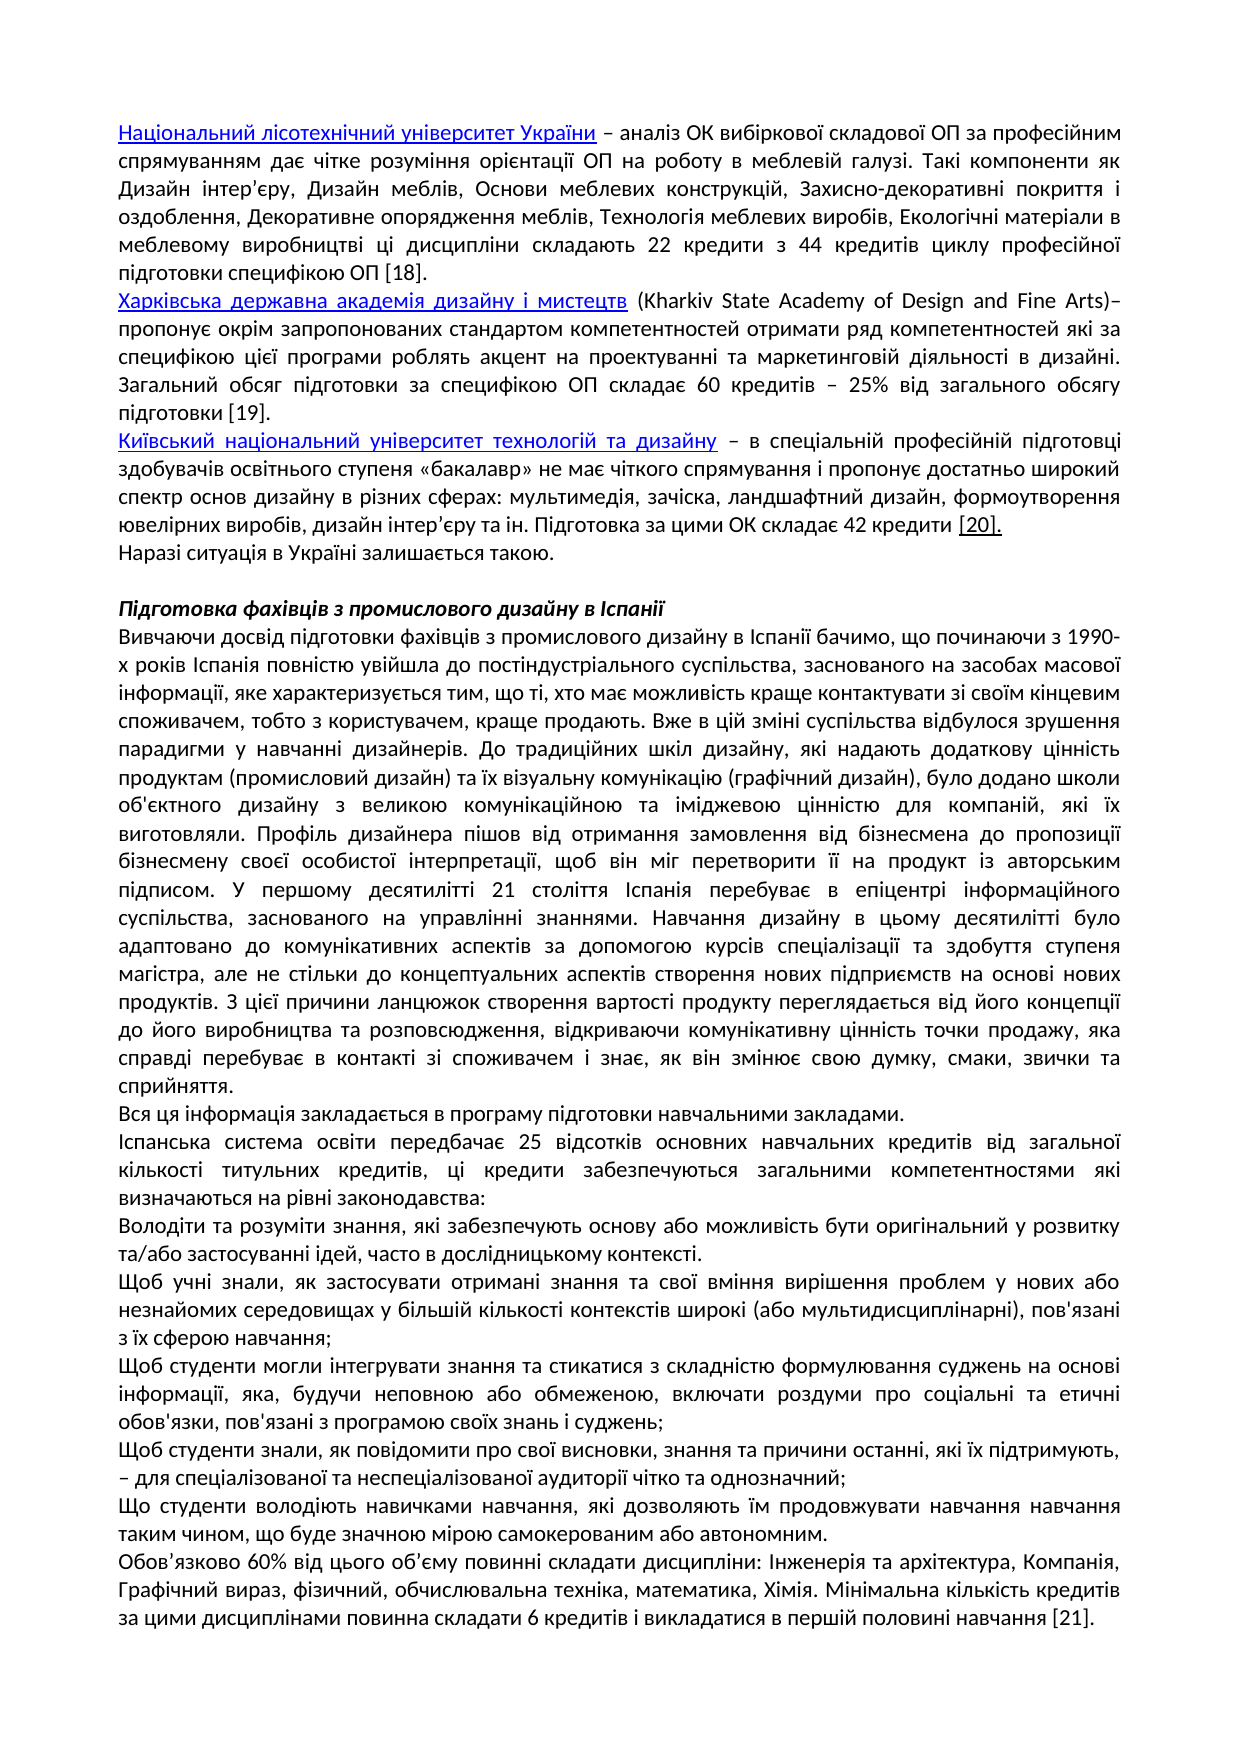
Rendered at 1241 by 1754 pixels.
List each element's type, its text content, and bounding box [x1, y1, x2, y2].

text Щоб студенти могли інтегрувати знання та стикатися з складністю формулювання суджень на основі інформації, яка, будучи неповною або обмеженою, включати роздуми про соціальні та етичні обов'язки, пов'язані з програмою своїх знань і суджень; [118, 1351, 1122, 1435]
text Національний лісотехнічний університет України – аналіз ОК вибіркової складової ОП за професійним спрямуванням дає чітке розуміння орієнтації ОП на роботу в меблевій галузі. Такі компоненти як Дизайн інтер’єру, Дизайн меблів, Основи меблевих конструкцій, Захисно-декоративні покриття і оздоблення, Декоративне опорядження меблів, Технологія меблевих виробів, Екологічні матеріали в меблевому виробництві ці дисципліни складають 22 кредити з 44 кредитів циклу професійної підготовки специфікою ОП [18]. [118, 118, 1122, 286]
text Щоб учні знали, як застосувати отримані знання та свої вміння вирішення проблем у нових або незнайомих середовищах у більшій кількості контекстів широкі (або мультидисциплінарні), пов'язані з їх сферою навчання; [118, 1267, 1122, 1351]
text Щоб студенти знали, як повідомити про свої висновки, знання та причини останні, які їх підтримують, – для спеціалізованої та неспеціалізованої аудиторії чітко та однозначний; [118, 1435, 1122, 1491]
text Володіти та розуміти знання, які забезпечують основу або можливість бути оригінальний у розвитку та/або застосуванні ідей, часто в дослідницькому контексті. [118, 1211, 1122, 1267]
text Наразі ситуація в Україні залишається такою. [118, 538, 1122, 566]
text Що студенти володіють навичками навчання, які дозволяють їм продовжувати навчання навчання таким чином, що буде значною мірою самокерованим або автономним. [118, 1491, 1122, 1547]
text Підготовка фахівців з промислового дизайну в Іспанії [118, 594, 1122, 622]
text Обов’язково 60% від цього об’єму повинні складати дисципліни: Інженерія та архітектура, Компанія, Графічний вираз, фізичний, обчислювальна техніка, математика, Хімія. Мінімальна кількість кредитів за цими дисциплінами повинна складати 6 кредитів і викладатися в першій половині навчання [21]. [118, 1547, 1122, 1631]
text Іспанська система освіти передбачає 25 відсотків основних навчальних кредитів від загальної кількості титульних кредитів, ці кредити забезпечуються загальними компетентностями які визначаються на рівні законодавства: [118, 1127, 1122, 1211]
text Вся ця інформація закладається в програму підготовки навчальними закладами. [118, 1099, 1122, 1127]
text Вивчаючи досвід підготовки фахівців з промислового дизайну в Іспанії бачимо, що починаючи з 1990-х років Іспанія повністю увійшла до постіндустріального суспільства, заснованого на засобах масової інформації, яке характеризується тим, що ті, хто має можливість краще контактувати зі своїм кінцевим споживачем, тобто з користувачем, краще продають. Вже в цій зміні суспільства відбулося зрушення парадигми у навчанні дизайнерів. До традиційних шкіл дизайну, які надають додаткову цінність продуктам (промисловий дизайн) та їх візуальну комунікацію (графічний дизайн), було додано школи об'єктного дизайну з великою комунікаційною та іміджевою цінністю для компаній, які їх виготовляли. Профіль дизайнера пішов від отримання замовлення від бізнесмена до пропозиції бізнесмену своєї особистої інтерпретації, щоб він міг перетворити її на продукт із авторським підписом. У першому десятилітті 21 століття Іспанія перебуває в епіцентрі інформаційного суспільства, заснованого на управлінні знаннями. Навчання дизайну в цьому десятилітті було адаптовано до комунікативних аспектів за допомогою курсів спеціалізації та здобуття ступеня магістра, але не стільки до концептуальних аспектів створення нових підприємств на основі нових продуктів. З цієї причини ланцюжок створення вартості продукту переглядається від його концепції до його виробництва та розповсюдження, відкриваючи комунікативну цінність точки продажу, яка справді перебуває в контакті зі споживачем і знає, як він змінює свою думку, смаки, звички та сприйняття. [118, 622, 1122, 1099]
text Київський національний університет технологій та дизайну – в спеціальній професійній підготовці здобувачів освітнього ступеня «бакалавр» не має чіткого спрямування і пропонує достатньо широкий спектр основ дизайну в різних сферах: мультимедія, зачіска, ландшафтний дизайн, формоутворення ювелірних виробів, дизайн інтер’єру та ін. Підготовка за цими ОК складає 42 кредити [20]. [118, 426, 1122, 538]
text Харківська державна академія дизайну і мистецтв (Kharkiv State Academy of Design and Fine Arts)– пропонує окрім запропонованих стандартом компетентностей отримати ряд компетентностей які за специфікою цієї програми роблять акцент на проектуванні та маркетинговій діяльності в дизайні. Загальний обсяг підготовки за специфікою ОП складає 60 кредитів – 25% від загального обсягу підготовки [19]. [118, 286, 1122, 426]
